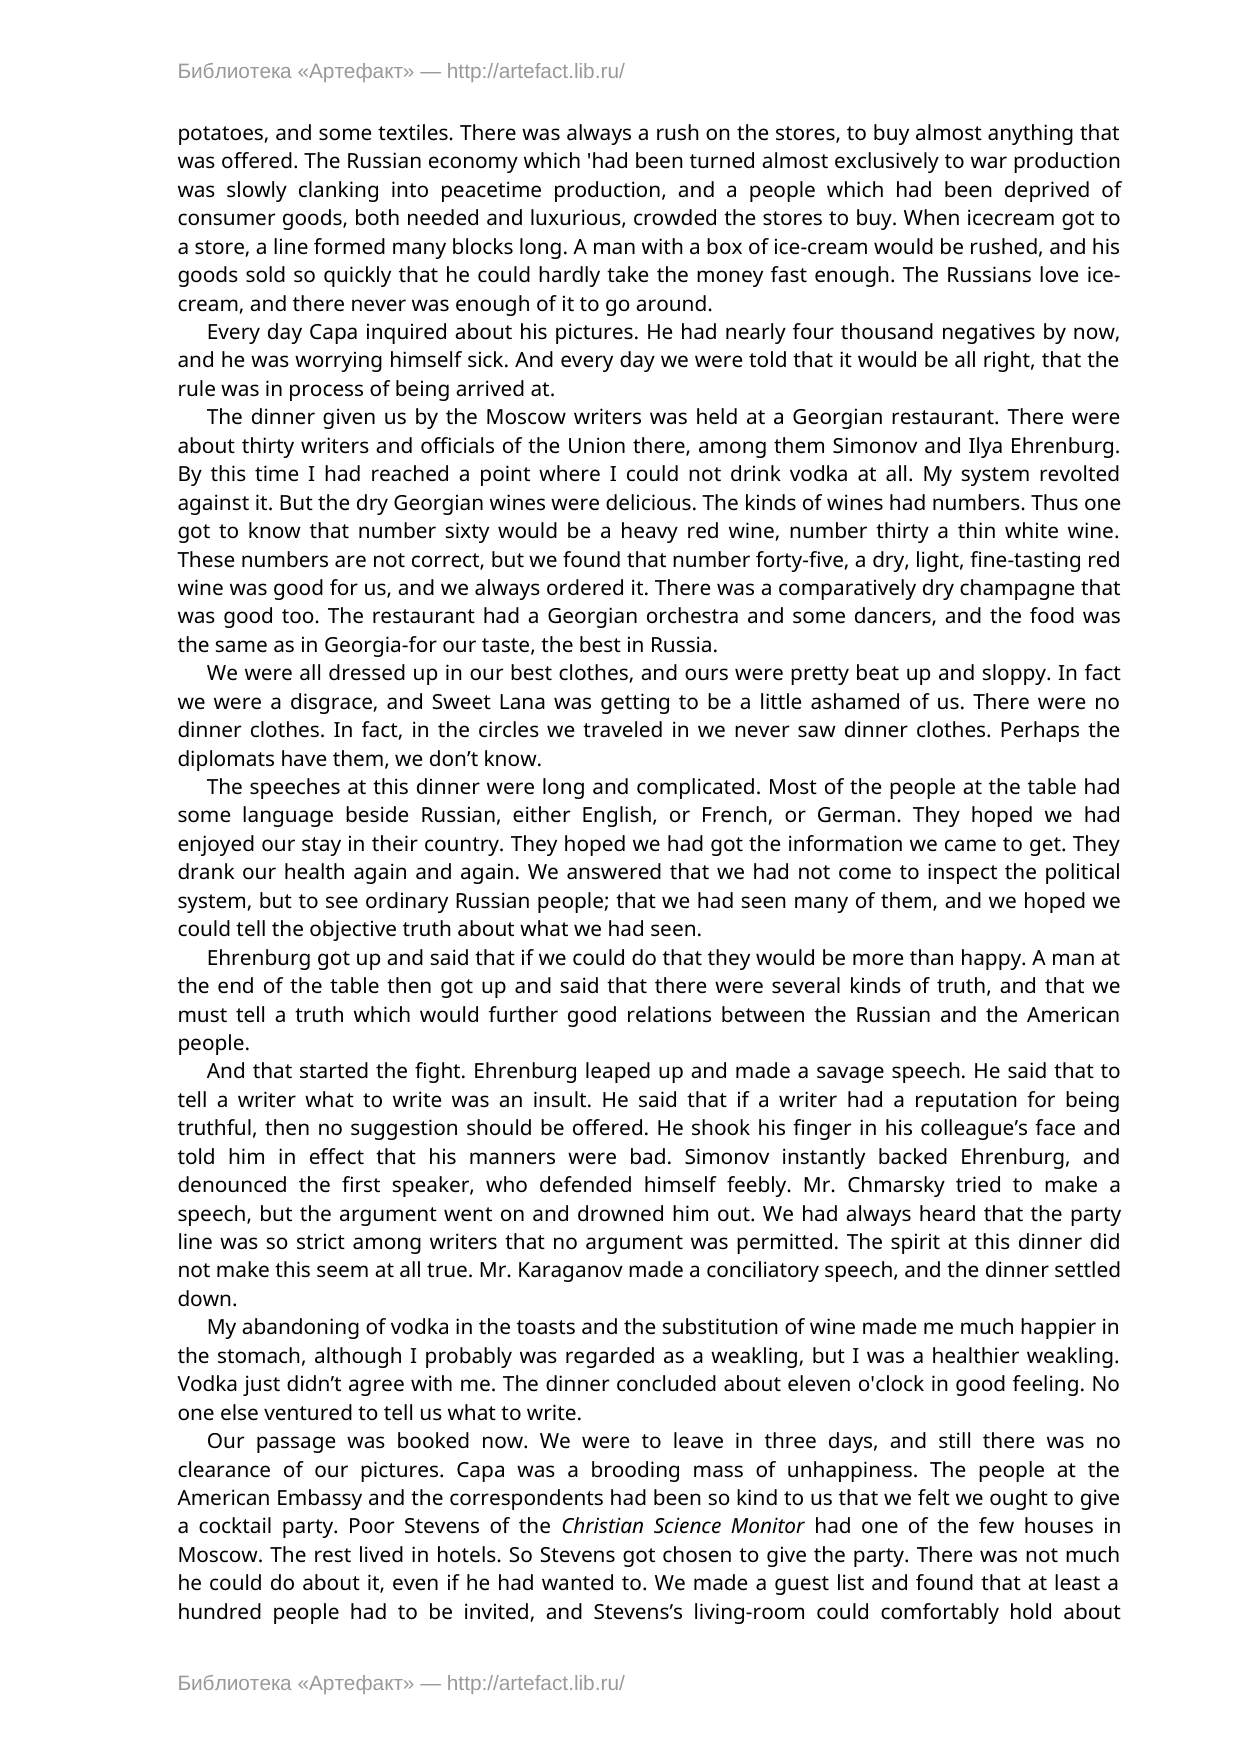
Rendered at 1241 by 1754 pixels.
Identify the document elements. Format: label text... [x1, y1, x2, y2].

text And that started the fight. Ehrenburg leaped up and made a savage speech. He said that to tell a writer what to write was an insult. He said that if a writer had a reputation for being truthful, then no suggestion should be offered. He shook his finger in his colleague’s face and told him in effect that his manners were bad. Simonov instantly backed Ehrenburg, and denounced the first speaker, who defended himself feebly. Mr. Chmarsky tried to make a speech, but the argument went on and drowned him out. We had always heard that the party line was so strict among writers that no argument was permitted. The spirit at this dinner did not make this seem at all true. Mr. Karaganov made a conciliatory speech, and the dinner settled down. [177, 1057, 1122, 1312]
text Every day Capa inquired about his pictures. He had nearly four thousand negatives by now, and he was worrying himself sick. And every day we were told that it would be all right, that the rule was in process of being arrived at. [177, 317, 1122, 402]
text My abandoning of vodka in the toasts and the substitution of wine made me much happier in the stomach, although I probably was regarded as a weakling, but I was a healthier weakling. Vodka just didn’t agree with me. The dinner concluded about eleven o'clock in good feeling. No one else ventured to tell us what to write. [177, 1312, 1122, 1426]
text We were all dressed up in our best clothes, and ours were pretty beat up and sloppy. In fact we were a disgrace, and Sweet Lana was getting to be a little ashamed of us. There were no dinner clothes. In fact, in the circles we traveled in we never saw dinner clothes. Perhaps the diplomats have them, we don’t know. [177, 658, 1122, 772]
text The speeches at this dinner were long and complicated. Most of the people at the table had some language beside Russian, either English, or French, or German. They hoped we had enjoyed our stay in their country. They hoped we had got the information we came to get. They drank our health again and again. We answered that we had not come to inspect the political system, but to see ordinary Russian people; that we had seen many of them, and we hoped we could tell the objective truth about what we had seen. [177, 772, 1122, 943]
text The dinner given us by the Moscow writers was held at a Georgian restaurant. There were about thirty writers and officials of the Union there, among them Simonov and Ilya Ehrenburg. By this time I had reached a point where I could not drink vodka at all. My system revolted against it. But the dry Georgian wines were delicious. The kinds of wines had numbers. Thus one got to know that number sixty would be a heavy red wine, number thirty a thin white wine. These numbers are not correct, but we found that number forty-five, a dry, light, fine-tasting red wine was good for us, and we always ordered it. There was a comparatively dry champagne that was good too. The restaurant had a Georgian orchestra and some dancers, and the food was the same as in Georgia-for our taste, the best in Russia. [177, 402, 1122, 658]
text Ehrenburg got up and said that if we could do that they would be more than happy. A man at the end of the table then got up and said that there were several kinds of truth, and that we must tell a truth which would further good relations between the Russian and the American people. [177, 943, 1122, 1057]
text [177, 118, 1122, 317]
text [177, 1426, 1122, 1625]
